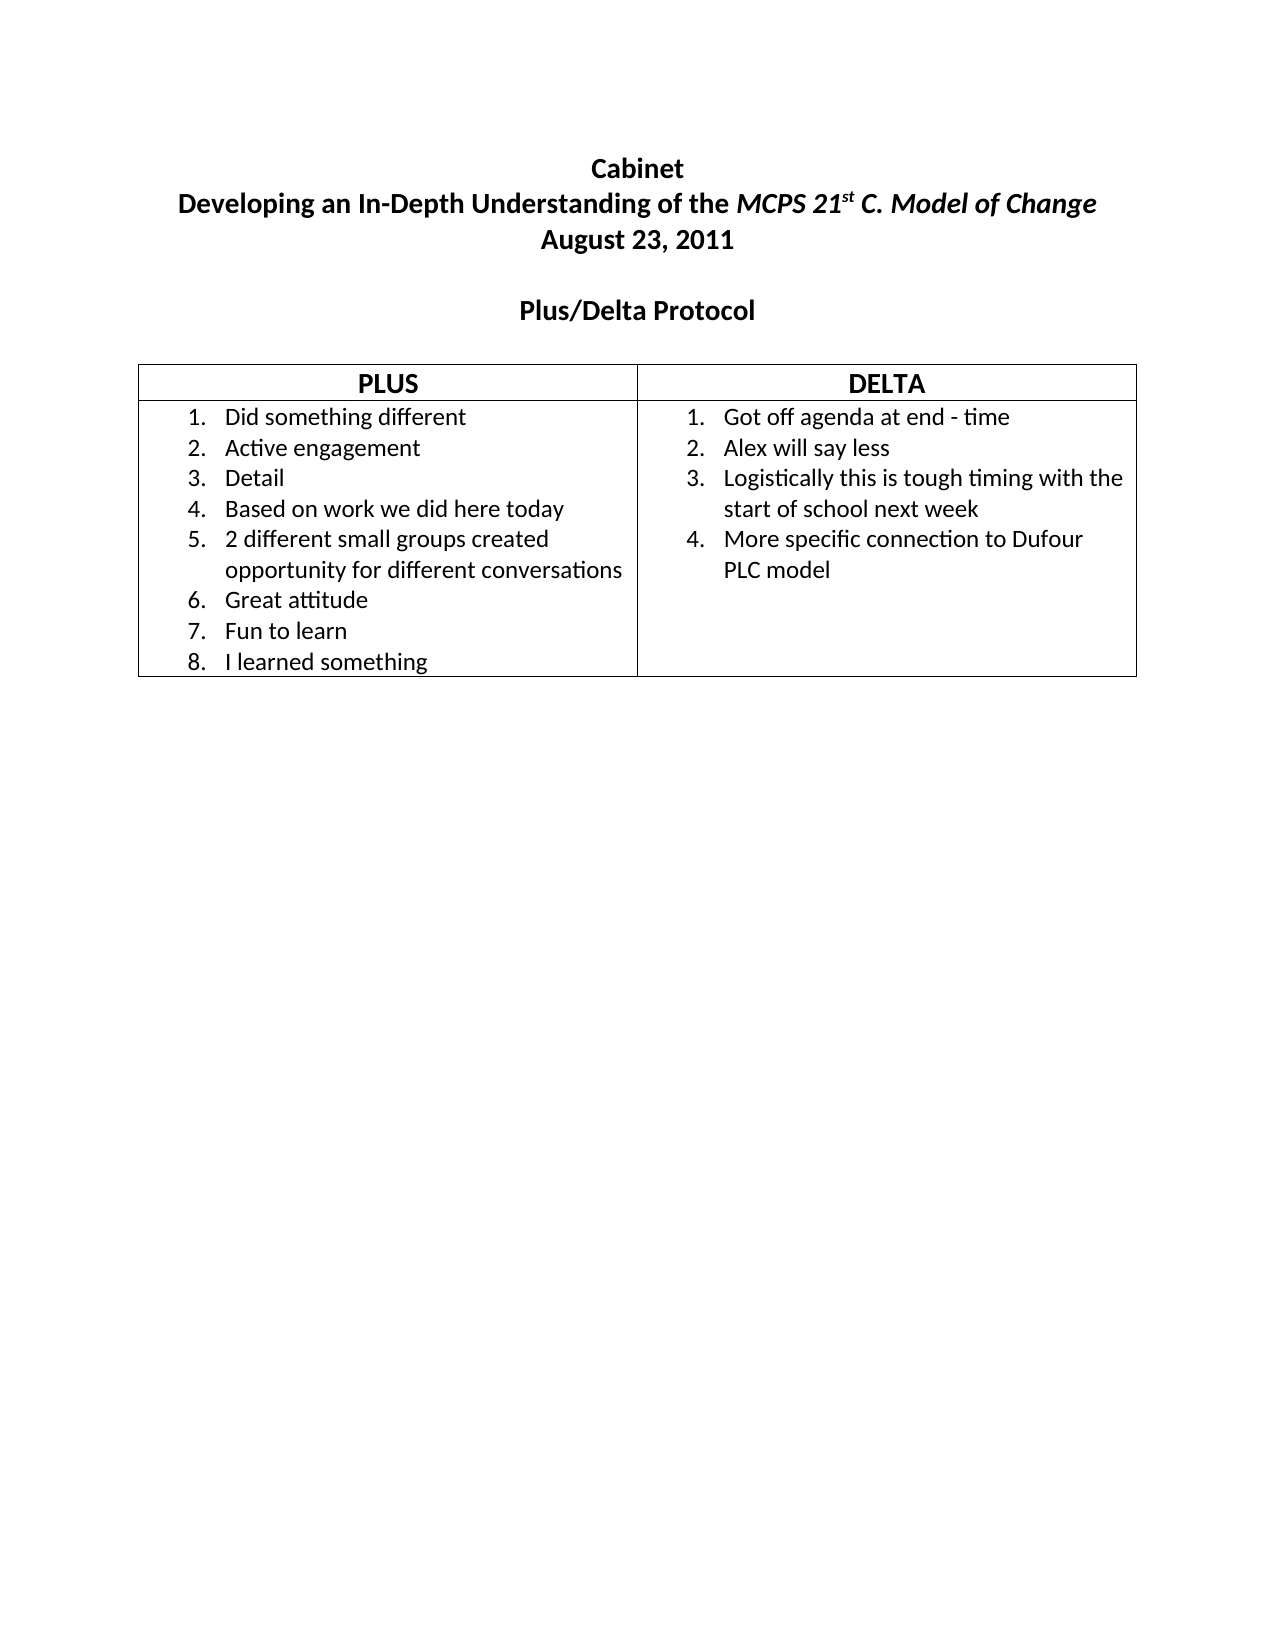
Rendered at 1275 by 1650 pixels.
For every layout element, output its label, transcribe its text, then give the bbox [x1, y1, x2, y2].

text August 23, 2011 [150, 221, 1125, 257]
text Plus/Delta Protocol [150, 292, 1125, 328]
table_header DELTA [638, 365, 1136, 400]
text Developing an In-Depth Understanding of the MCPS 21st C. Model of Change [150, 186, 1125, 221]
table_cell Did something different Active engagement Detail Based on work we did here today 2 different small groups created opportunity for different conversations Great attitude Fun to learn I learned something [139, 401, 637, 676]
table_header PLUS [139, 365, 637, 400]
table_cell Got off agenda at end - time Alex will say less Logistically this is tough timing with the start of school next week More specific connection to Dufour PLC model [638, 401, 1136, 676]
text Cabinet [150, 150, 1125, 186]
